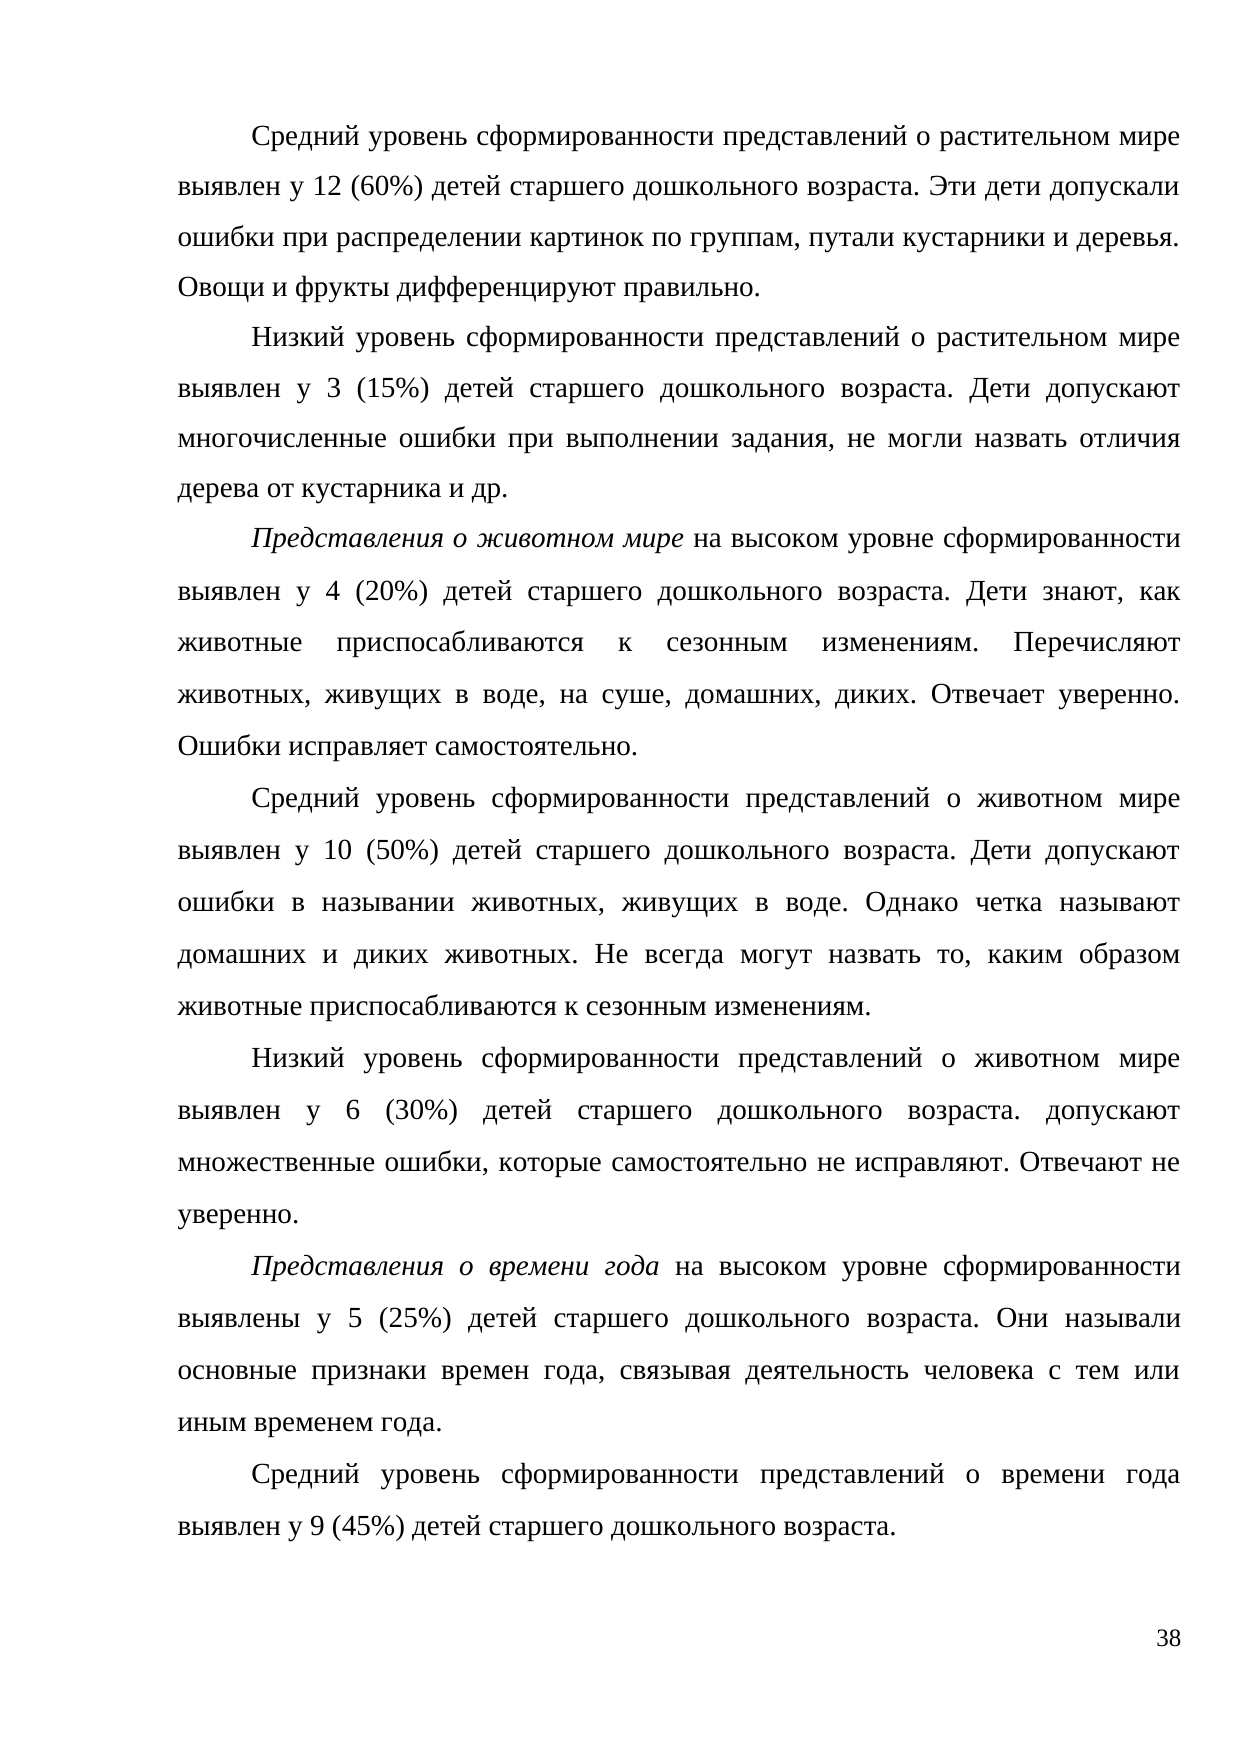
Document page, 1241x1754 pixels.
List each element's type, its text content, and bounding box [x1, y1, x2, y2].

text Средний уровень сформированности представлений о времени года выявлен у 9 (45%) детей старшего дошкольного возраста. [177, 1456, 1181, 1542]
text Представления о времени года на высоком уровне сформированности выявлены у 5 (25%) детей старшего дошкольного возраста. Они называли основные признаки времен года, связывая деятельность человека с тем или иным временем года. [177, 1248, 1181, 1438]
text Представления о животном мире на высоком уровне сформированности выявлен у 4 (20%) детей старшего дошкольного возраста. Дети знают, как животные приспосабливаются к сезонным изменениям. Перечисляют животных, живущих в воде, на суше, домашних, диких. Отвечает уверенно. Ошибки исправляет самостоятельно. [177, 521, 1181, 762]
text Низкий уровень сформированности представлений о растительном мире выявлен у 3 (15%) детей старшего дошкольного возраста. Дети допускают многочисленные ошибки при выполнении задания, не могли назвать отличия дерева от кустарника и др. [177, 319, 1181, 504]
text Средний уровень сформированности представлений о животном мире выявлен у 10 (50%) детей старшего дошкольного возраста. Дети допускают ошибки в назывании животных, живущих в воде. Однако четка называют домашних и диких животных. Не всегда могут назвать то, каким образом животные приспосабливаются к сезонным изменениям. [177, 781, 1181, 1022]
text Низкий уровень сформированности представлений о животном мире выявлен у 6 (30%) детей старшего дошкольного возраста. допускают множественные ошибки, которые самостоятельно не исправляют. Отвечают не уверенно. [177, 1040, 1181, 1230]
text Средний уровень сформированности представлений о растительном мире выявлен у 12 (60%) детей старшего дошкольного возраста. Эти дети допускали ошибки при распределении картинок по группам, путали кустарники и деревья. Овощи и фрукты дифференцируют правильно. [177, 118, 1181, 303]
